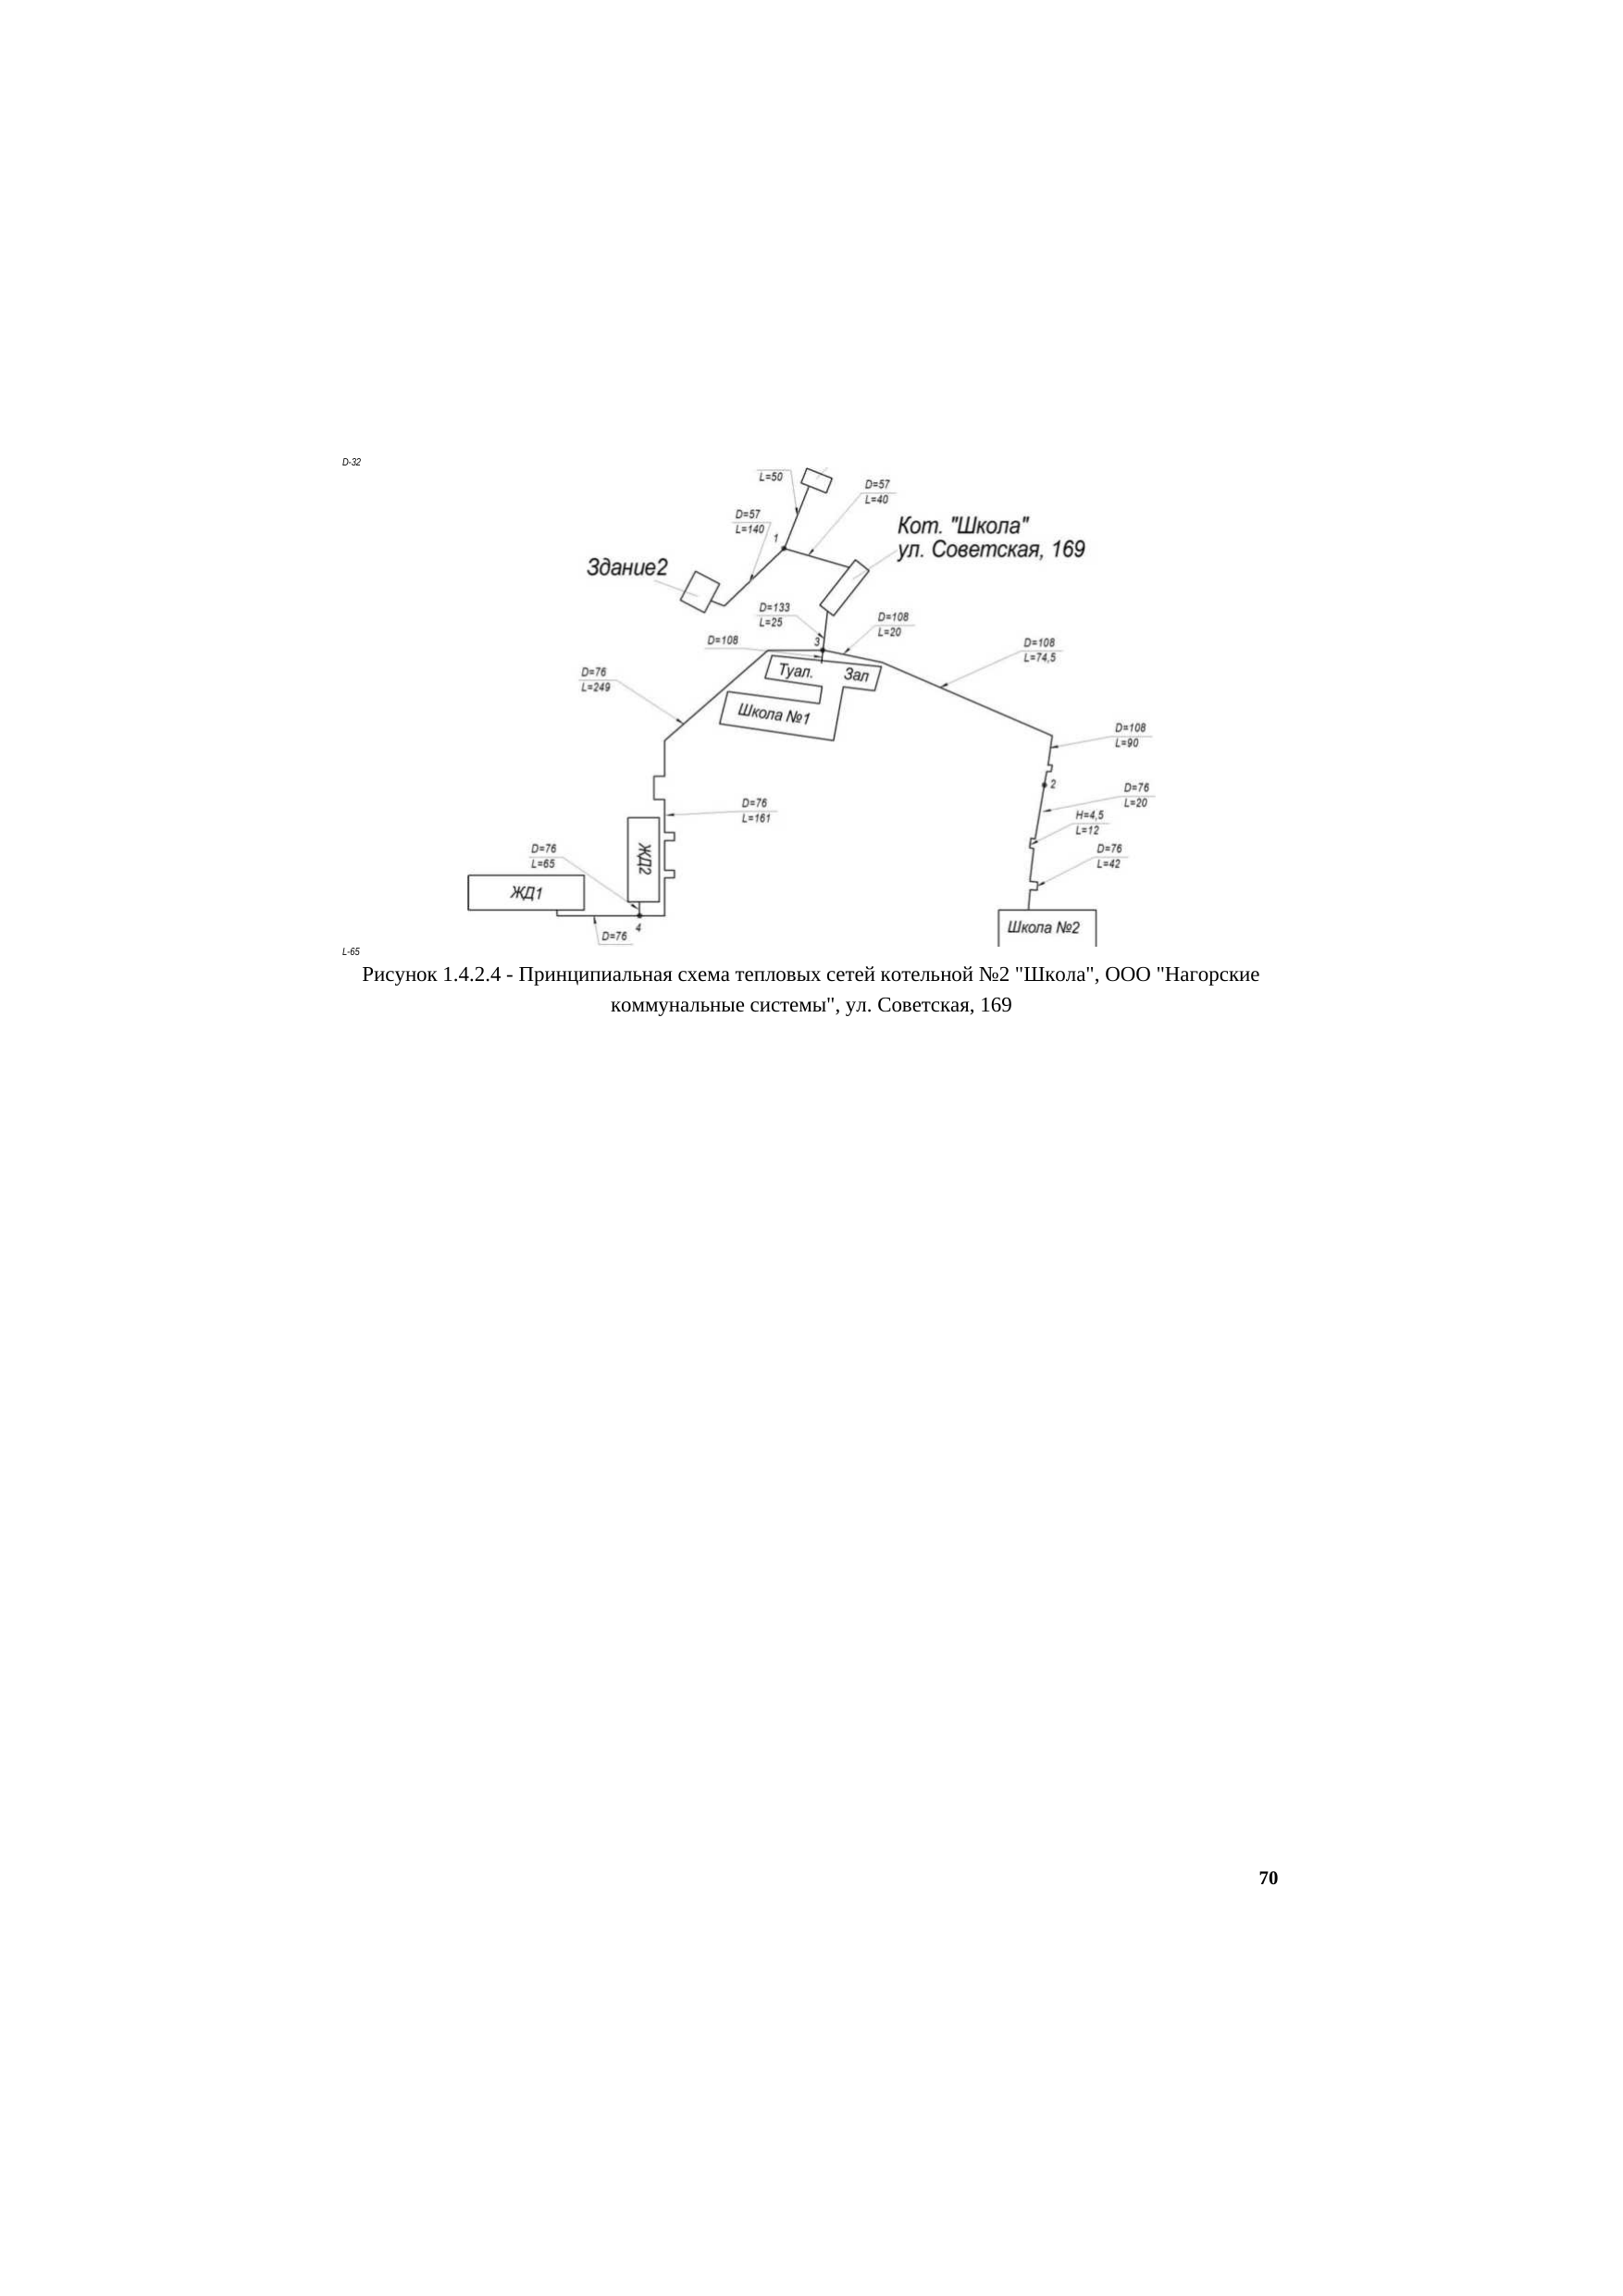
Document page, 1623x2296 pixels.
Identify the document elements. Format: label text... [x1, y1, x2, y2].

text Рисунок 1.4.2.4 - Принципиальная схема тепловых сетей котельной №2 "Школа", ООО "Нагорские коммунальные системы", ул. Советская, 169 [342, 957, 1281, 1019]
picture [467, 467, 1156, 947]
